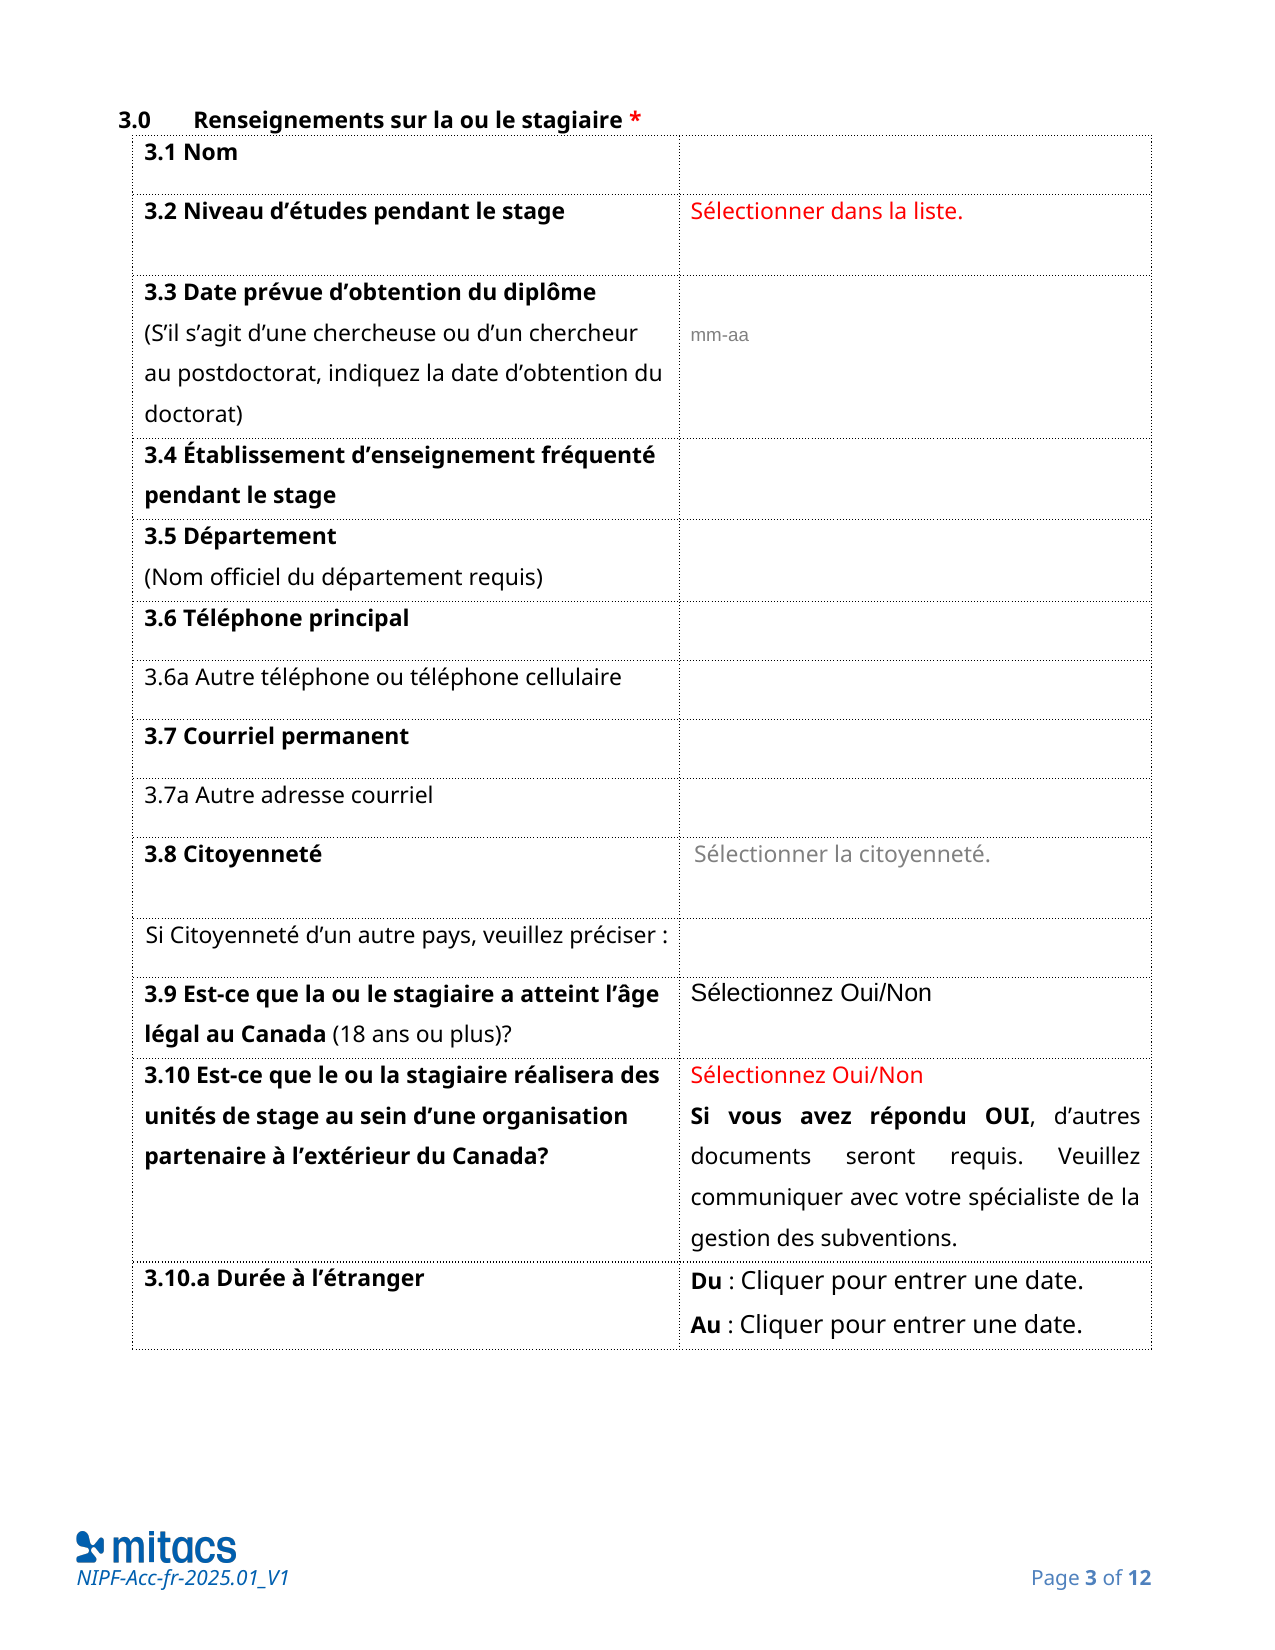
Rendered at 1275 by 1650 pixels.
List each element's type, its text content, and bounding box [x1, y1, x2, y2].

table_cell 3.6a Autre téléphone ou téléphone cellulaire [133, 660, 679, 719]
table_cell 3.2 Niveau d’études pendant le stage [133, 194, 679, 275]
table_header 3.1 Nom [133, 135, 679, 194]
table_cell 3.3 Date prévue d’obtention du diplôme (S’il s’agit d’une chercheuse ou d’un chercheur au postdoctorat, indiquez la date d’obtention du doctorat) [133, 275, 679, 438]
table_cell [679, 601, 1152, 659]
table_cell 3.8 Citoyenneté [133, 837, 679, 917]
table_cell [679, 837, 1152, 917]
table_cell [679, 275, 1152, 438]
table_cell 3.7 Courriel permanent [133, 719, 679, 778]
table_cell Du : Au : [679, 1261, 1152, 1349]
list Renseignements sur la ou le stagiaire * [118, 104, 1157, 135]
table_cell [679, 194, 1152, 275]
table_cell [679, 519, 1152, 601]
table_header [679, 135, 1152, 194]
table_cell [679, 660, 1152, 719]
table_cell [679, 438, 1152, 519]
table_cell Si Citoyenneté d’un autre pays, veuillez préciser : [133, 918, 679, 977]
table_cell 3.10 Est-ce que le ou la stagiaire réalisera des unités de stage au sein d’une organisation partenaire à l’extérieur du Canada? [133, 1058, 679, 1261]
picture [76, 1531, 236, 1563]
table_cell [679, 918, 1152, 977]
table_cell 3.7a Autre adresse courriel [133, 778, 679, 837]
table_cell Si vous avez répondu OUI, d’autres documents seront requis. Veuillez communiquer avec votre spécialiste de la gestion des subventions. [679, 1058, 1152, 1261]
table_cell [679, 778, 1152, 837]
table_cell 3.5 Département (Nom officiel du département requis) [133, 519, 679, 601]
table_cell 3.10.a Durée à l’étranger [133, 1261, 679, 1349]
table_cell 3.9 Est-ce que la ou le stagiaire a atteint l’âge légal au Canada (18 ans ou plus)? [133, 977, 679, 1058]
table_cell 3.6 Téléphone principal [133, 601, 679, 659]
table_cell [679, 719, 1152, 778]
table_cell 3.4 Établissement d’enseignement fréquenté pendant le stage [133, 438, 679, 519]
